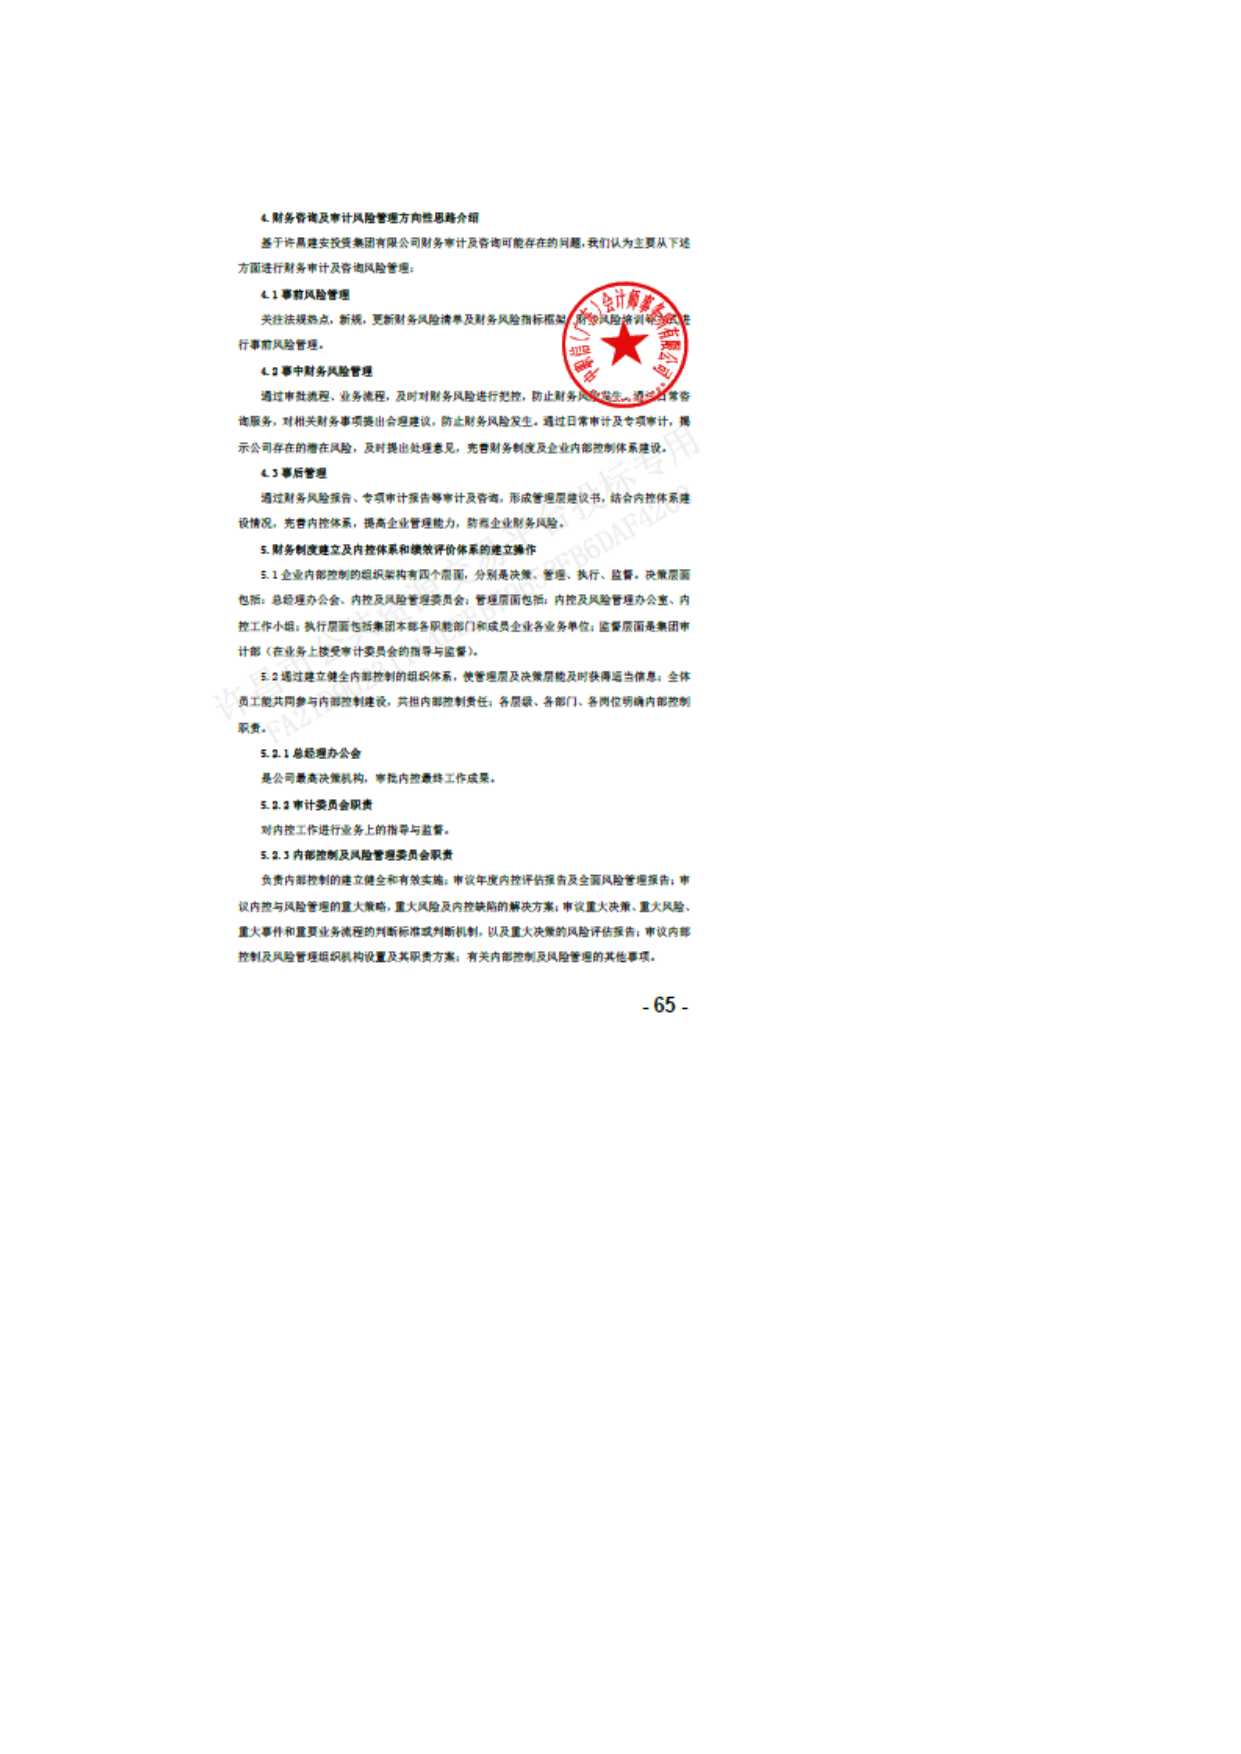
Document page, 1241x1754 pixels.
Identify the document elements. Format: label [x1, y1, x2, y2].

picture [187, 162, 772, 1033]
